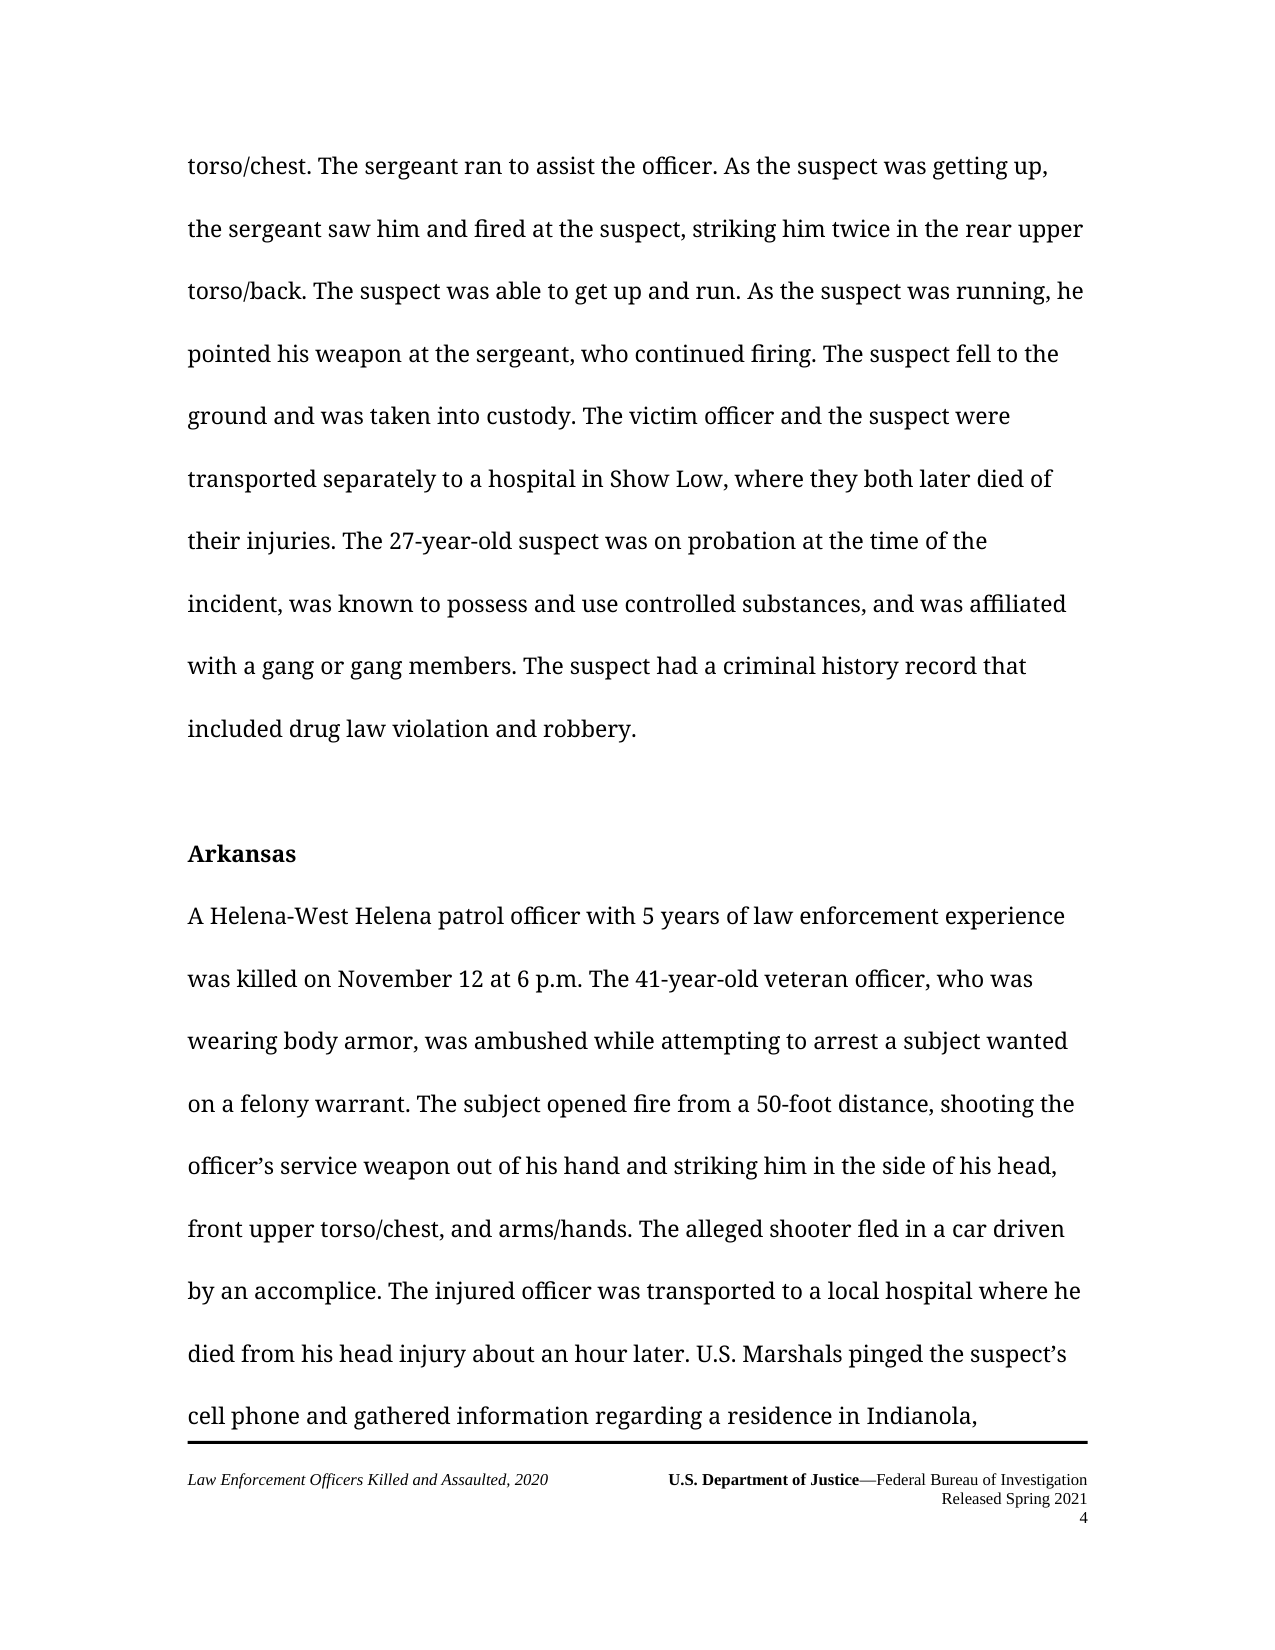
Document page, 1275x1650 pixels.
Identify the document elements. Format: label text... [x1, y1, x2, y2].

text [187, 150, 1087, 744]
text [187, 900, 1087, 1431]
text Arkansas [187, 837, 1087, 869]
